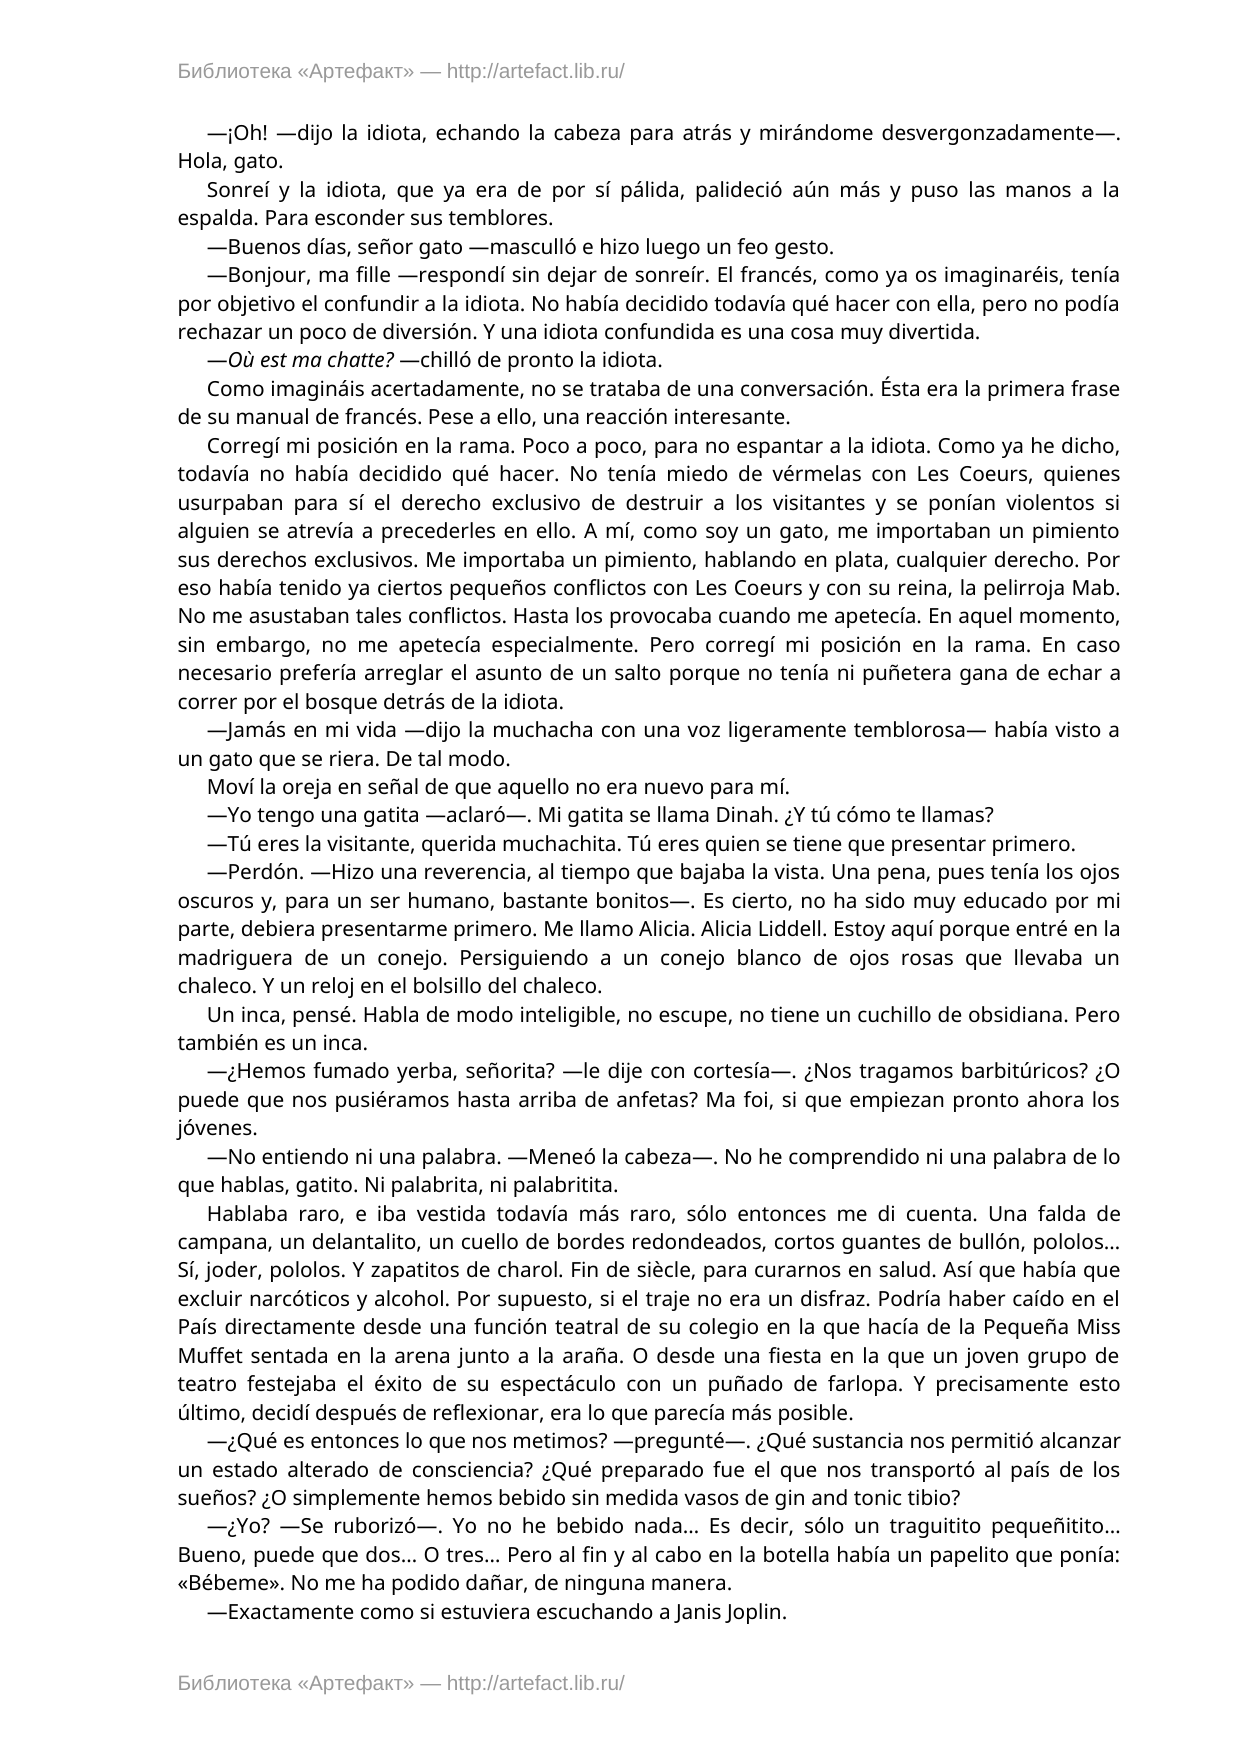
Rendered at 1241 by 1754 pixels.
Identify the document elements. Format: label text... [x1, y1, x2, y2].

text —Jamás en mi vida —dijo la muchacha con una voz ligeramente temblorosa— había visto a un gato que se riera. De tal modo. [177, 715, 1122, 772]
text Un inca, pensé. Habla de modo inteligible, no escupe, no tiene un cuchillo de obsidiana. Pero también es un inca. [177, 1000, 1122, 1057]
text —Perdón. —Hizo una reverencia, al tiempo que bajaba la vista. Una pena, pues tenía los ojos oscuros y, para un ser humano, bastante bonitos—. Es cierto, no ha sido muy educado por mi parte, debiera presentarme primero. Me llamo Alicia. Alicia Liddell. Estoy aquí porque entré en la madriguera de un conejo. Persiguiendo a un conejo blanco de ojos rosas que llevaba un chaleco. Y un reloj en el bolsillo del chaleco. [177, 857, 1122, 1000]
text —¿Hemos fumado yerba, señorita? —le dije con cortesía—. ¿Nos tragamos barbitúricos? ¿O puede que nos pusiéramos hasta arriba de anfetas? Ma foi, si que empiezan pronto ahora los jóvenes. [177, 1057, 1122, 1142]
text —Où est ma chatte? —chilló de pronto la idiota. [177, 346, 1122, 374]
text Corregí mi posición en la rama. Poco a poco, para no espantar a la idiota. Como ya he dicho, todavía no había decidido qué hacer. No tenía miedo de vérmelas con Les Coeurs, quienes usurpaban para sí el derecho exclusivo de destruir a los visitantes y se ponían violentos si alguien se atrevía a precederles en ello. A mí, como soy un gato, me importaban un pimiento sus derechos exclusivos. Me importaba un pimiento, hablando en plata, cualquier derecho. Por eso había tenido ya ciertos pequeños conflictos con Les Coeurs y con su reina, la pelirroja Mab. No me asustaban tales conflictos. Hasta los provocaba cuando me apetecía. En aquel momento, sin embargo, no me apetecía especialmente. Pero corregí mi posición en la rama. En caso necesario prefería arreglar el asunto de un salto porque no tenía ni puñetera gana de echar a correr por el bosque detrás de la idiota. [177, 431, 1122, 715]
text —Bonjour, ma fille —respondí sin dejar de sonreír. El francés, como ya os imaginaréis, tenía por objetivo el confundir a la idiota. No había decidido todavía qué hacer con ella, pero no podía rechazar un poco de diversión. Y una idiota confundida es una cosa muy divertida. [177, 260, 1122, 346]
text Sonreí y la idiota, que ya era de por sí pálida, palideció aún más y puso las manos a la espalda. Para esconder sus temblores. [177, 175, 1122, 232]
text —¡Oh! —dijo la idiota, echando la cabeza para atrás y mirándome desvergonzadamente—. Hola, gato. [177, 118, 1122, 175]
text —Yo tengo una gatita —aclaró—. Mi gatita se llama Dinah. ¿Y tú cómo te llamas? [177, 801, 1122, 829]
text —¿Yo? —Se ruborizó—. Yo no he bebido nada… Es decir, sólo un traguitito pequeñitito… Bueno, puede que dos… O tres… Pero al fin y al cabo en la botella había un papelito que ponía: «Bébeme». No me ha podido dañar, de ninguna manera. [177, 1512, 1122, 1597]
text —Exactamente como si estuviera escuchando a Janis Joplin. [177, 1597, 1122, 1625]
text Moví la oreja en señal de que aquello no era nuevo para mí. [177, 772, 1122, 801]
text —Tú eres la visitante, querida muchachita. Tú eres quien se tiene que presentar primero. [177, 829, 1122, 857]
text —Buenos días, señor gato —masculló e hizo luego un feo gesto. [177, 232, 1122, 260]
text Hablaba raro, e iba vestida todavía más raro, sólo entonces me di cuenta. Una falda de campana, un delantalito, un cuello de bordes redondeados, cortos guantes de bullón, pololos… Sí, joder, pololos. Y zapatitos de charol. Fin de siècle, para curarnos en salud. Así que había que excluir narcóticos y alcohol. Por supuesto, si el traje no era un disfraz. Podría haber caído en el País directamente desde una función teatral de su colegio en la que hacía de la Pequeña Miss Muffet sentada en la arena junto a la araña. O desde una fiesta en la que un joven grupo de teatro festejaba el éxito de su espectáculo con un puñado de farlopa. Y precisamente esto último, decidí después de reflexionar, era lo que parecía más posible. [177, 1199, 1122, 1426]
text —No entiendo ni una palabra. —Meneó la cabeza—. No he comprendido ni una palabra de lo que hablas, gatito. Ni palabrita, ni palabritita. [177, 1142, 1122, 1199]
text —¿Qué es entonces lo que nos metimos? —pregunté—. ¿Qué sustancia nos permitió alcanzar un estado alterado de consciencia? ¿Qué preparado fue el que nos transportó al país de los sueños? ¿O simplemente hemos bebido sin medida vasos de gin and tonic tibio? [177, 1426, 1122, 1512]
text Como imagináis acertadamente, no se trataba de una conversación. Ésta era la primera frase de su manual de francés. Pese a ello, una reacción interesante. [177, 374, 1122, 431]
